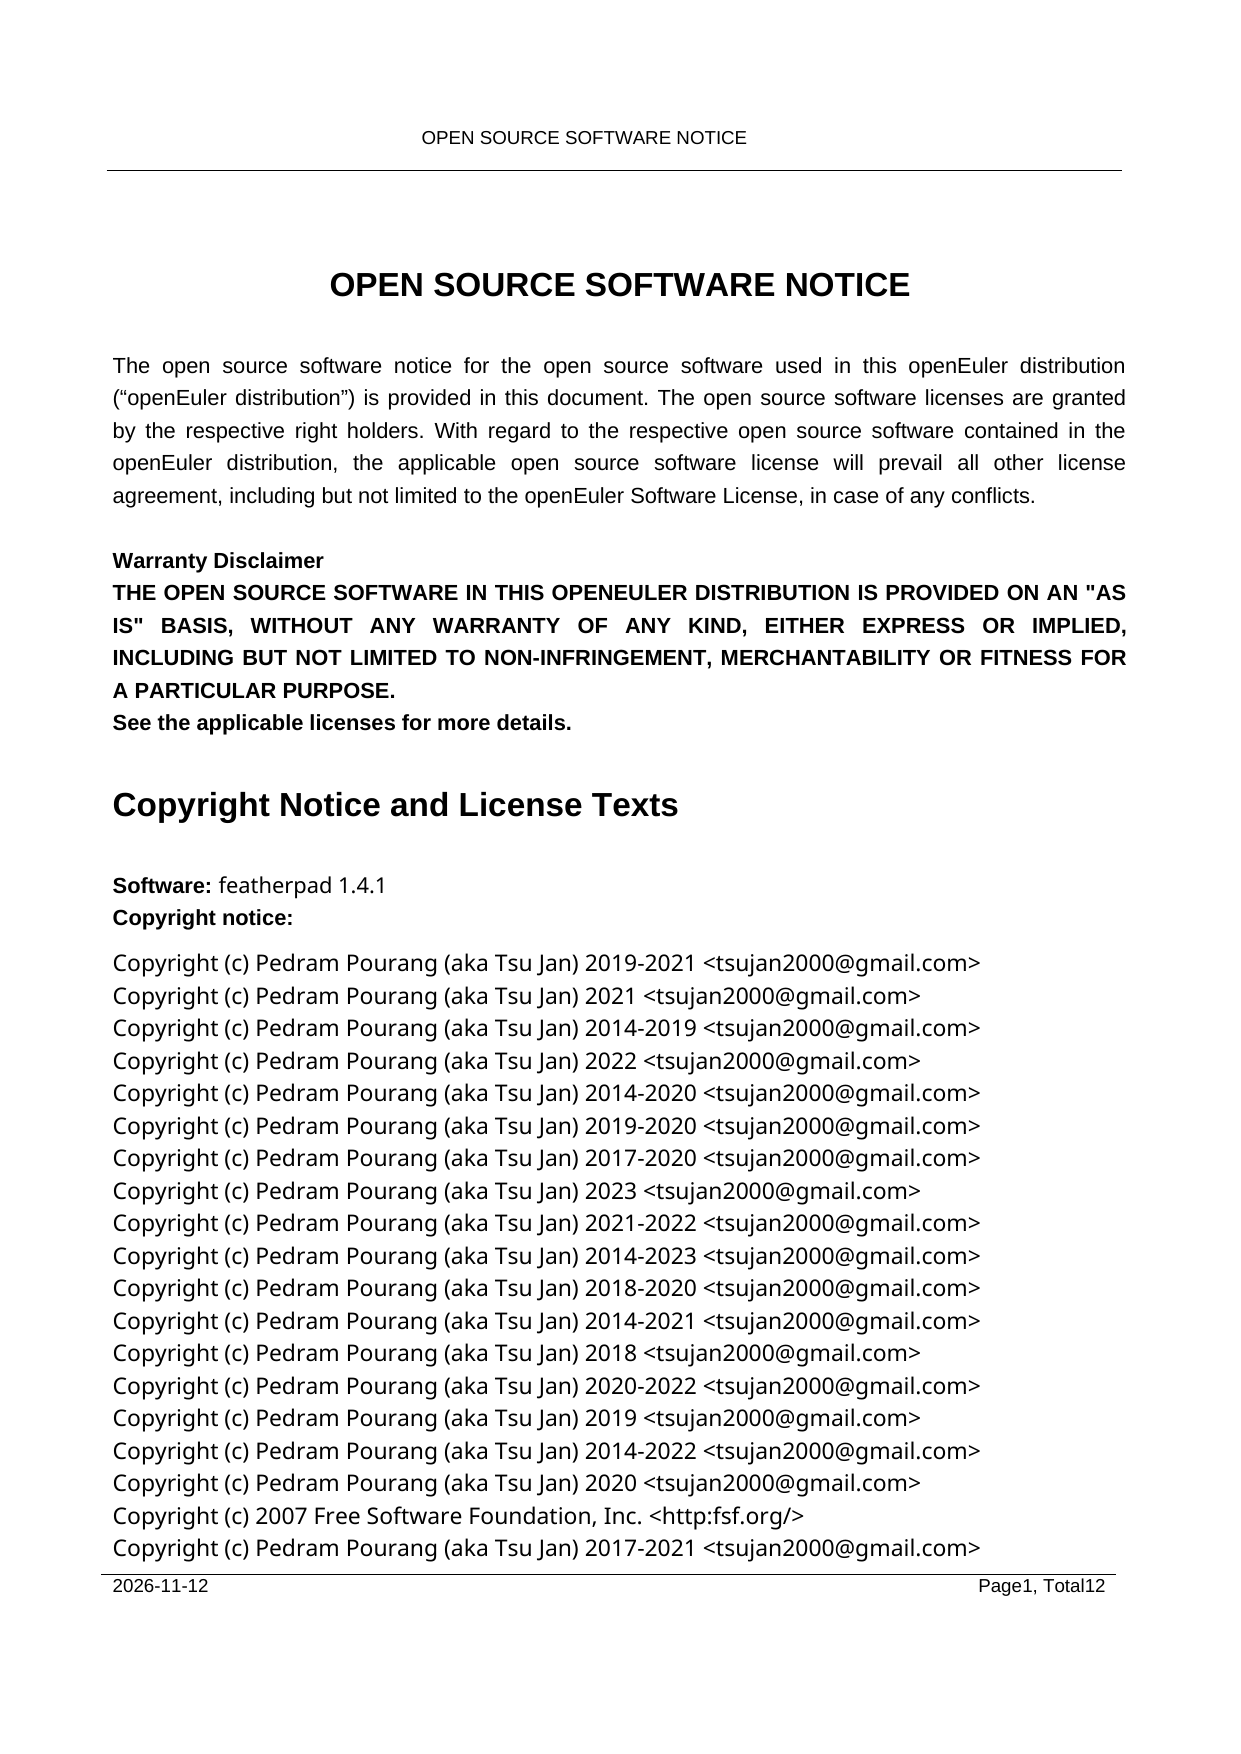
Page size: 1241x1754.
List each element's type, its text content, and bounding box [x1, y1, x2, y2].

text Warranty Disclaimer [112, 544, 1128, 576]
text The open source software notice for the open source software used in this openEuler distribution (“openEuler distribution”) is provided in this document. The open source software licenses are granted by the respective right holders. With regard to the respective open source software contained in the openEuler distribution, the applicable open source software license will prevail all other license agreement, including but not limited to the openEuler Software License, in case of any conflicts. [112, 349, 1128, 511]
text THE OPEN SOURCE SOFTWARE IN THIS OPENEULER DISTRIBUTION IS PROVIDED ON AN "AS IS" BASIS, WITHOUT ANY WARRANTY OF ANY KIND, EITHER EXPRESS OR IMPLIED, INCLUDING BUT NOT LIMITED TO NON-INFRINGEMENT, MERCHANTABILITY OR FITNESS FOR A PARTICULAR PURPOSE. See the applicable licenses for more details. [112, 576, 1128, 739]
text Copyright Notice and License Texts [112, 771, 1128, 836]
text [112, 947, 1128, 1564]
text OPEN SOURCE SOFTWARE NOTICE [112, 251, 1128, 316]
title Software: featherpad 1.4.1 [112, 869, 1128, 901]
text Copyright notice: [112, 901, 1128, 934]
